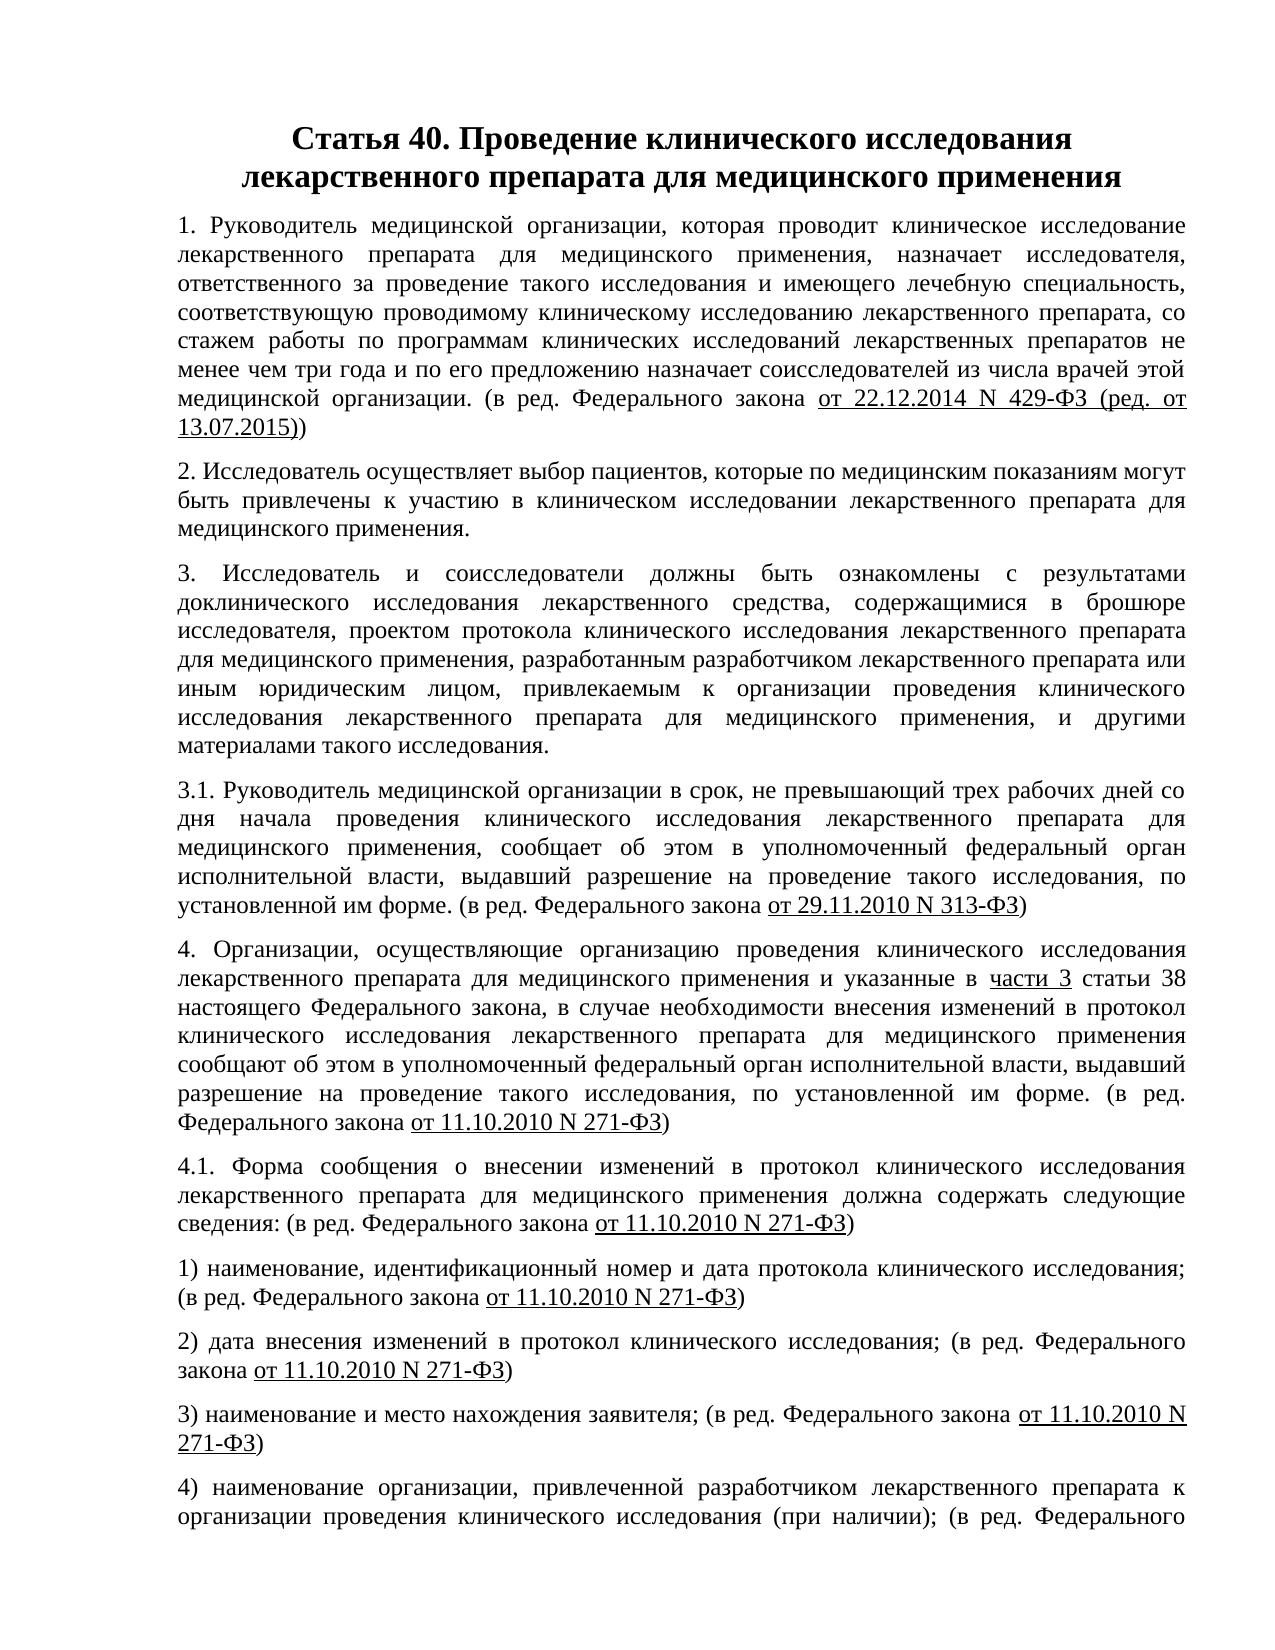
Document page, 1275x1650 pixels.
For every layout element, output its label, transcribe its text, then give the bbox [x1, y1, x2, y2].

text 4. Организации, осуществляющие организацию проведения клинического исследования лекарственного препарата для медицинского применения и указанные в части 3 статьи 38 настоящего Федерального закона, в случае необходимости внесения изменений в протокол клинического исследования лекарственного препарата для медицинского применения сообщают об этом в уполномоченный федеральный орган исполнительной власти, выдавший разрешение на проведение такого исследования, по установленной им форме. (в ред. Федерального закона от 11.10.2010 N 271-ФЗ) [177, 934, 1186, 1135]
text 3) наименование и место нахождения заявителя; (в ред. Федерального закона от 11.10.2010 N 271-ФЗ) [177, 1399, 1186, 1457]
text 2. Исследователь осуществляет выбор пациентов, которые по медицинским показаниям могут быть привлечены к участию в клиническом исследовании лекарственного препарата для медицинского применения. [177, 456, 1186, 542]
text 1. Руководитель медицинской организации, которая проводит клиническое исследование лекарственного препарата для медицинского применения, назначает исследователя, ответственного за проведение такого исследования и имеющего лечебную специальность, соответствующую проводимому клиническому исследованию лекарственного препарата, со стажем работы по программам клинических исследований лекарственных препаратов не менее чем три года и по его предложению назначает соисследователей из числа врачей этой медицинской организации. (в ред. Федерального закона от 22.12.2014 N 429-ФЗ (ред. от 13.07.2015)) [177, 210, 1186, 440]
text 1) наименование, идентификационный номер и дата протокола клинического исследования; (в ред. Федерального закона от 11.10.2010 N 271-ФЗ) [177, 1253, 1186, 1310]
text 3. Исследователь и соисследователи должны быть ознакомлены с результатами доклинического исследования лекарственного средства, содержащимися в брошюре исследователя, проектом протокола клинического исследования лекарственного препарата для медицинского применения, разработанным разработчиком лекарственного препарата или иным юридическим лицом, привлекаемым к организации проведения клинического исследования лекарственного препарата для медицинского применения, и другими материалами такого исследования. [177, 558, 1186, 759]
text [177, 1472, 1186, 1530]
text 4.1. Форма сообщения о внесении изменений в протокол клинического исследования лекарственного препарата для медицинского применения должна содержать следующие сведения: (в ред. Федерального закона от 11.10.2010 N 271-ФЗ) [177, 1151, 1186, 1237]
text 2) дата внесения изменений в протокол клинического исследования; (в ред. Федерального закона от 11.10.2010 N 271-ФЗ) [177, 1326, 1186, 1383]
text Статья 40. Проведение клинического исследования лекарственного препарата для медицинского применения [177, 118, 1186, 195]
text 3.1. Руководитель медицинской организации в срок, не превышающий трех рабочих дней со дня начала проведения клинического исследования лекарственного препарата для медицинского применения, сообщает об этом в уполномоченный федеральный орган исполнительной власти, выдавший разрешение на проведение такого исследования, по установленной им форме. (в ред. Федерального закона от 29.11.2010 N 313-ФЗ) [177, 775, 1186, 918]
